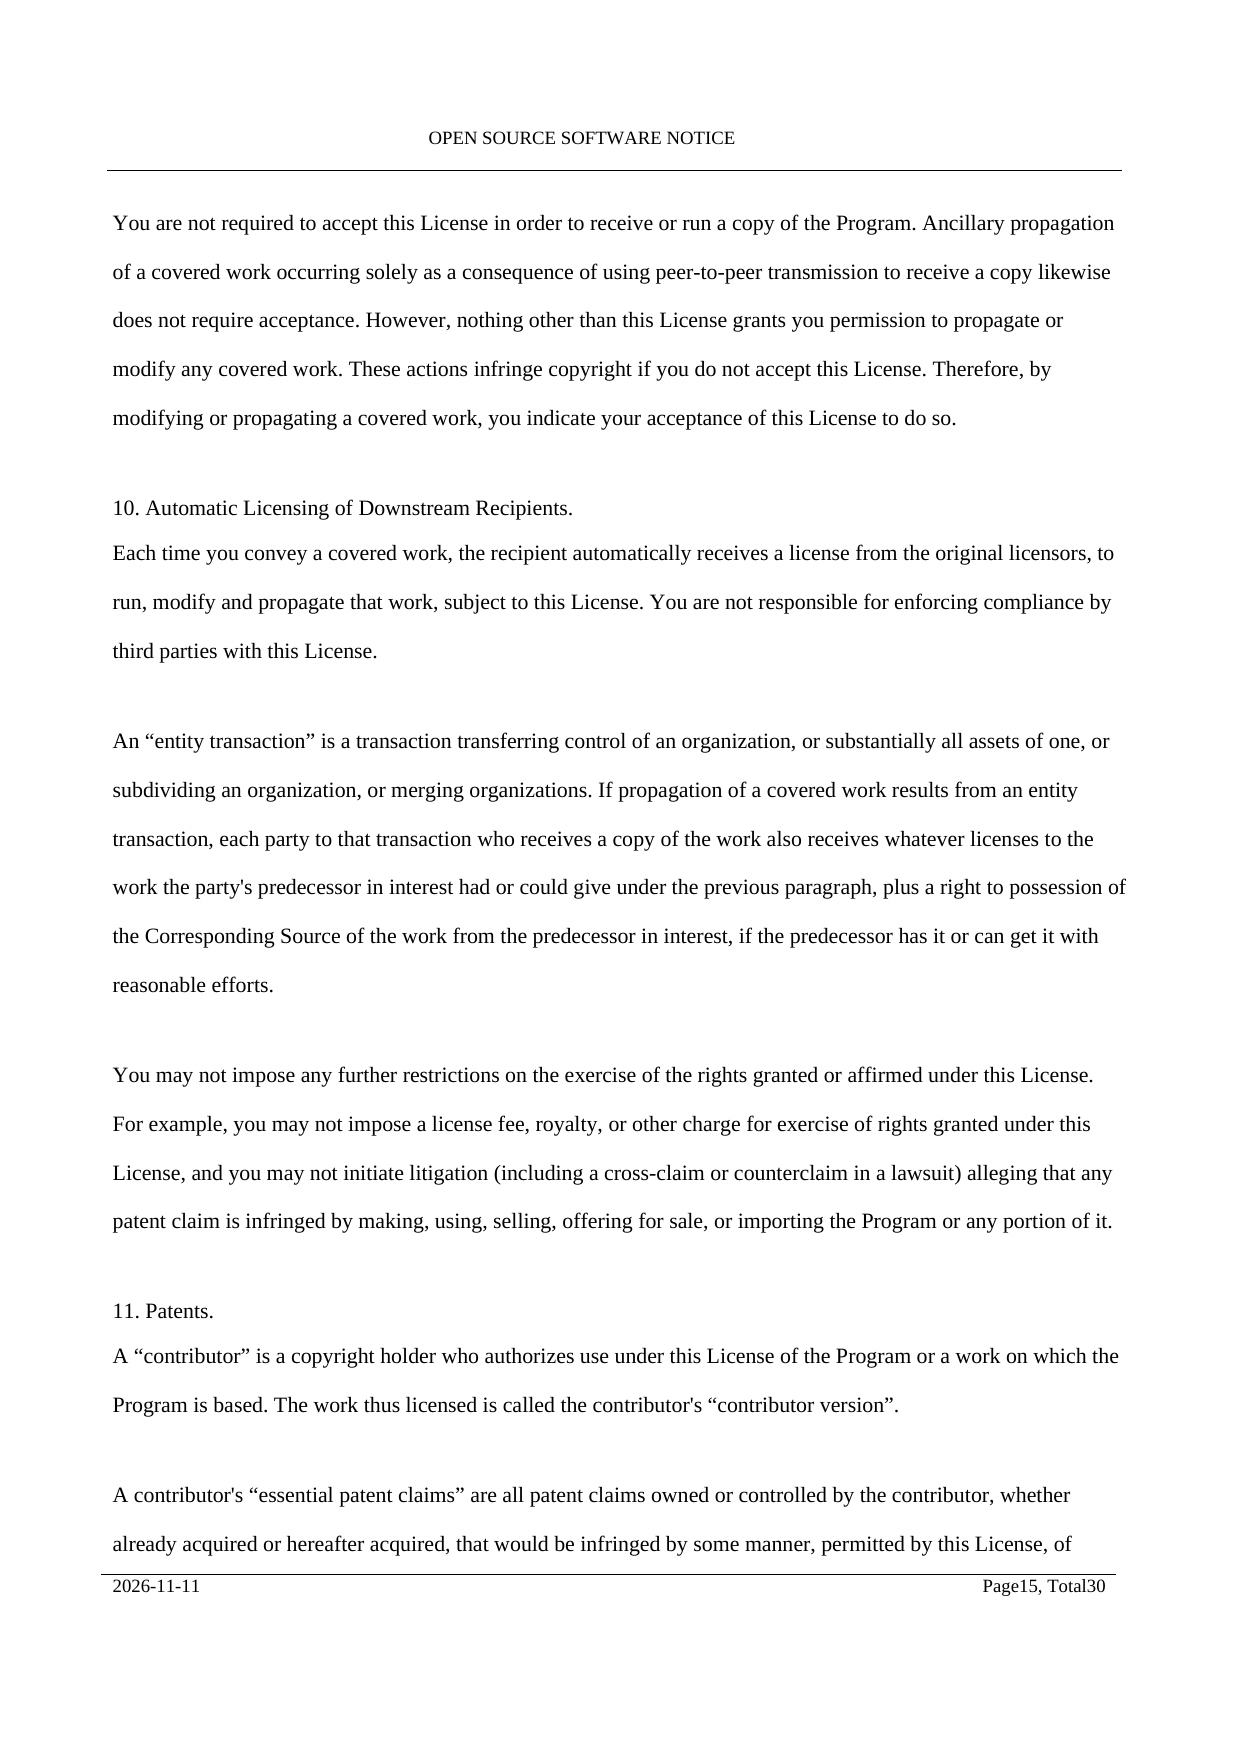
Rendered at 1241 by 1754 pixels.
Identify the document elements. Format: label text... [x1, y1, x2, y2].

text You are not required to accept this License in order to receive or run a copy of the Program. Ancillary propagation of a covered work occurring solely as a consequence of using peer-to-peer transmission to receive a copy likewise does not require acceptance. However, nothing other than this License grants you permission to propagate or modify any covered work. These actions infringe copyright if you do not accept this License. Therefore, by modifying or propagating a covered work, you indicate your acceptance of this License to do so. [112, 206, 1128, 434]
text Each time you convey a covered work, the recipient automatically receives a license from the original licensors, to run, modify and propagate that work, subject to this License. You are not responsible for enforcing compliance by third parties with this License. [112, 537, 1128, 667]
text You may not impose any further restrictions on the exercise of the rights granted or affirmed under this License. For example, you may not impose a license fee, royalty, or other charge for exercise of rights granted under this License, and you may not initiate litigation (including a cross-claim or counterclaim in a lawsuit) alleging that any patent claim is infringed by making, using, selling, offering for sale, or importing the Program or any portion of it. [112, 1058, 1128, 1237]
text An “entity transaction” is a transaction transferring control of an organization, or substantially all assets of one, or subdividing an organization, or merging organizations. If propagation of a covered work results from an entity transaction, each party to that transaction who receives a copy of the work also receives whatever licenses to the work the party's predecessor in interest had or could give under the previous paragraph, plus a right to possession of the Corresponding Source of the work from the predecessor in interest, if the predecessor has it or can get it with reasonable efforts. [112, 724, 1128, 1001]
text 11. Patents. [112, 1295, 1128, 1327]
text A “contributor” is a copyright holder who authorizes use under this License of the Program or a work on which the Program is based. The work thus licensed is called the contributor's “contributor version”. [112, 1340, 1128, 1421]
text 10. Automatic Licensing of Downstream Recipients. [112, 492, 1128, 524]
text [112, 1479, 1128, 1560]
